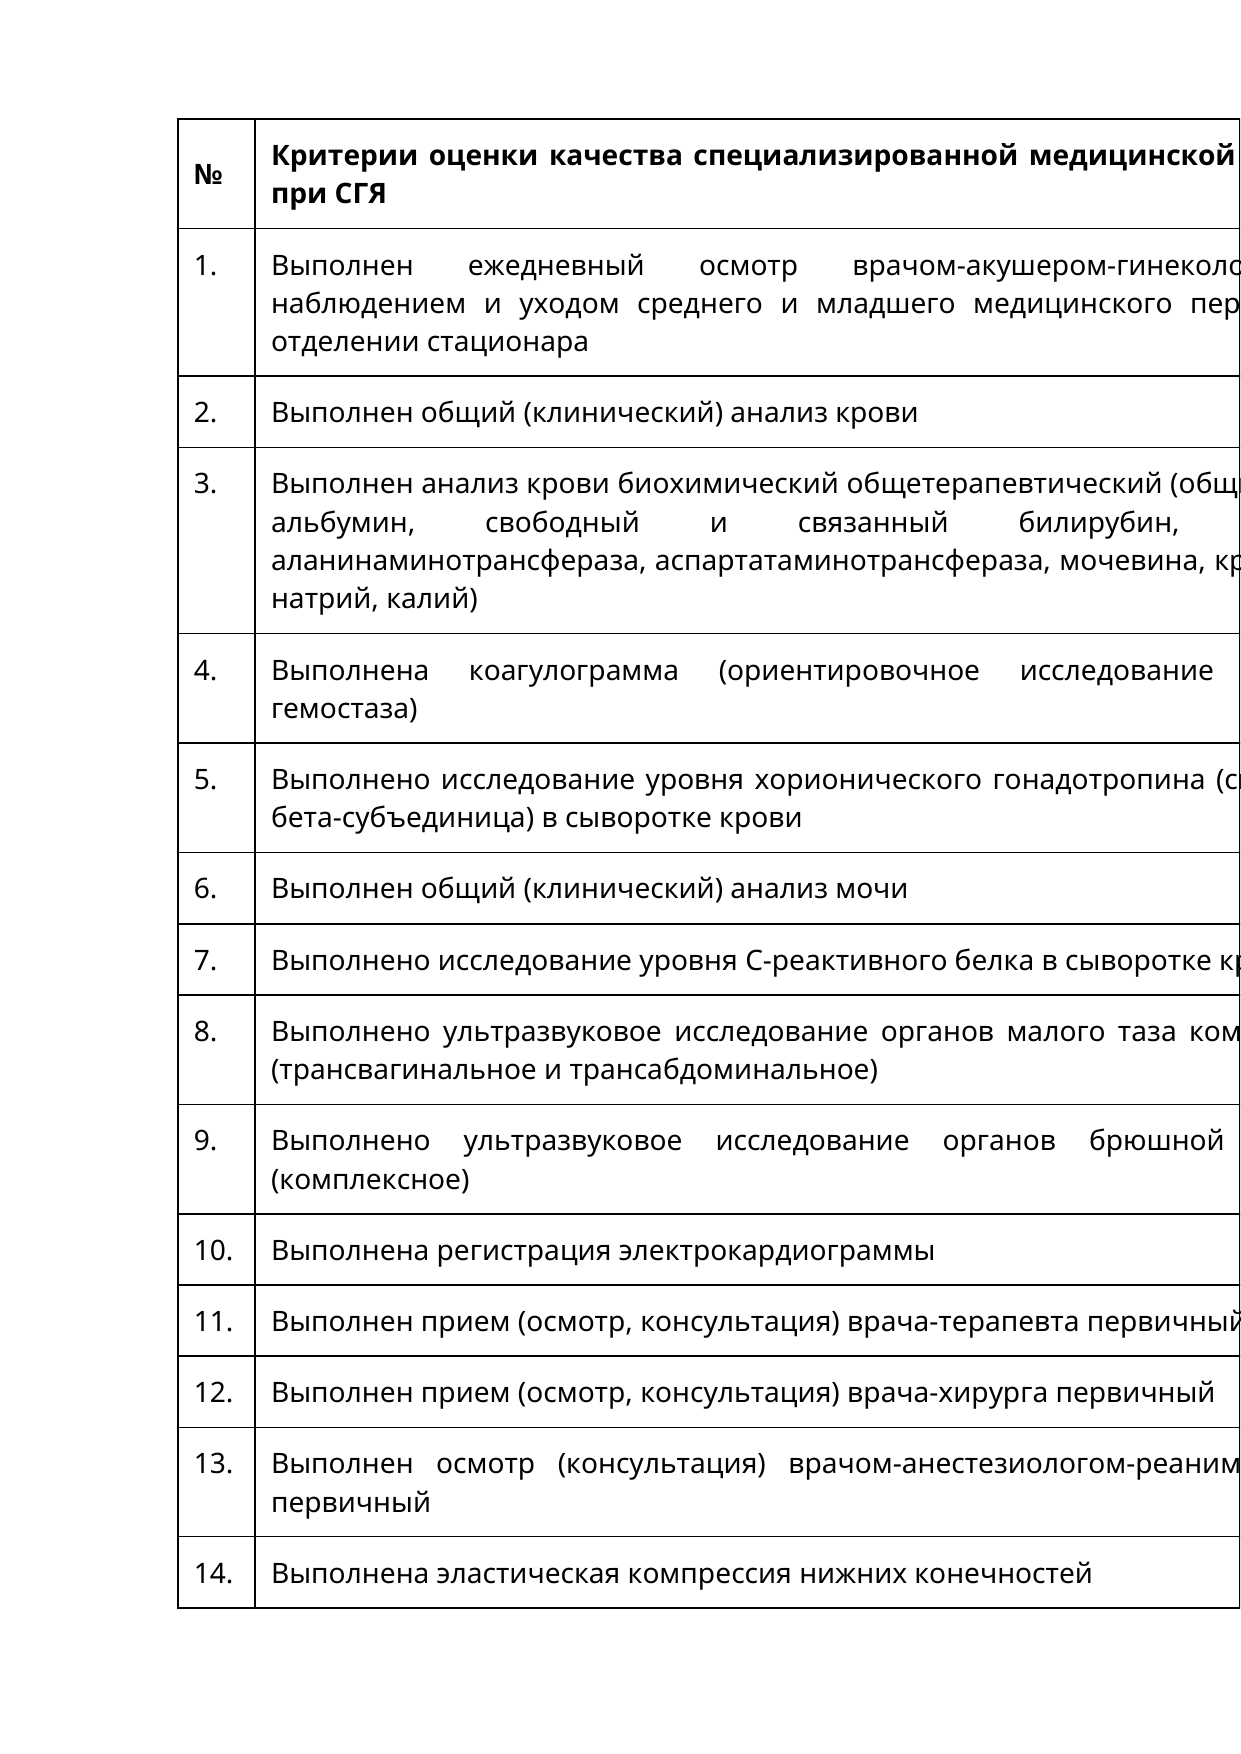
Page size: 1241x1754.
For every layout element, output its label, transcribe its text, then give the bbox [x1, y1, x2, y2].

table_header Критерии оценки качества специализированной медицинской помощи при СГЯ [256, 120, 1239, 228]
table_cell 3. [179, 448, 254, 633]
table_cell Выполнен ежедневный осмотр врачом-акушером-гинекологом, с наблюдением и уходом среднего и младшего медицинского персонала в отделении стационара [256, 229, 1239, 375]
table_cell 4. [179, 634, 254, 742]
table_cell 8. [179, 996, 254, 1103]
table_cell 2. [179, 377, 254, 447]
table_cell Выполнено ультразвуковое исследование органов брюшной полости (комплексное) [256, 1105, 1239, 1213]
table_cell 1. [179, 229, 254, 375]
table_cell 7. [179, 925, 254, 994]
table_header № [179, 120, 254, 228]
table_cell 14. [179, 1537, 254, 1607]
table_cell Выполнена коагулограмма (ориентировочное исследование системы гемостаза) [256, 634, 1239, 742]
table_cell 10. [179, 1215, 254, 1284]
table_cell Выполнен общий (клинический) анализ мочи [256, 853, 1239, 923]
table_cell Выполнен осмотр (консультация) врачом-анестезиологом-реаниматологом первичный [256, 1428, 1239, 1536]
table_cell Выполнена эластическая компрессия нижних конечностей [256, 1537, 1239, 1607]
table_cell 11. [179, 1286, 254, 1355]
table_cell Выполнено исследование уровня C-реактивного белка в сыворотке крови [256, 925, 1239, 994]
table_cell Выполнен анализ крови биохимический общетерапевтический (общий белок, альбумин, свободный и связанный билирубин, глюкоза, аланинаминотрансфераза, аспартатаминотрансфераза, мочевина, креатинин, натрий, калий) [256, 448, 1239, 633]
table_cell Выполнена регистрация электрокардиограммы [256, 1215, 1239, 1284]
table_cell 5. [179, 744, 254, 852]
table_cell Выполнен общий (клинический) анализ крови [256, 377, 1239, 447]
table_cell Выполнен прием (осмотр, консультация) врача-терапевта первичный [256, 1286, 1239, 1355]
table_cell 6. [179, 853, 254, 923]
table_cell 9. [179, 1105, 254, 1213]
table_cell Выполнено ультразвуковое исследование органов малого таза комплексное (трансвагинальное и трансабдоминальное) [256, 996, 1239, 1103]
table_cell 13. [179, 1428, 254, 1536]
table_cell Выполнено исследование уровня хорионического гонадотропина (свободная бета-субъединица) в сыворотке крови [256, 744, 1239, 852]
table_cell 12. [179, 1357, 254, 1426]
table_cell Выполнен прием (осмотр, консультация) врача-хирурга первичный [256, 1357, 1239, 1426]
